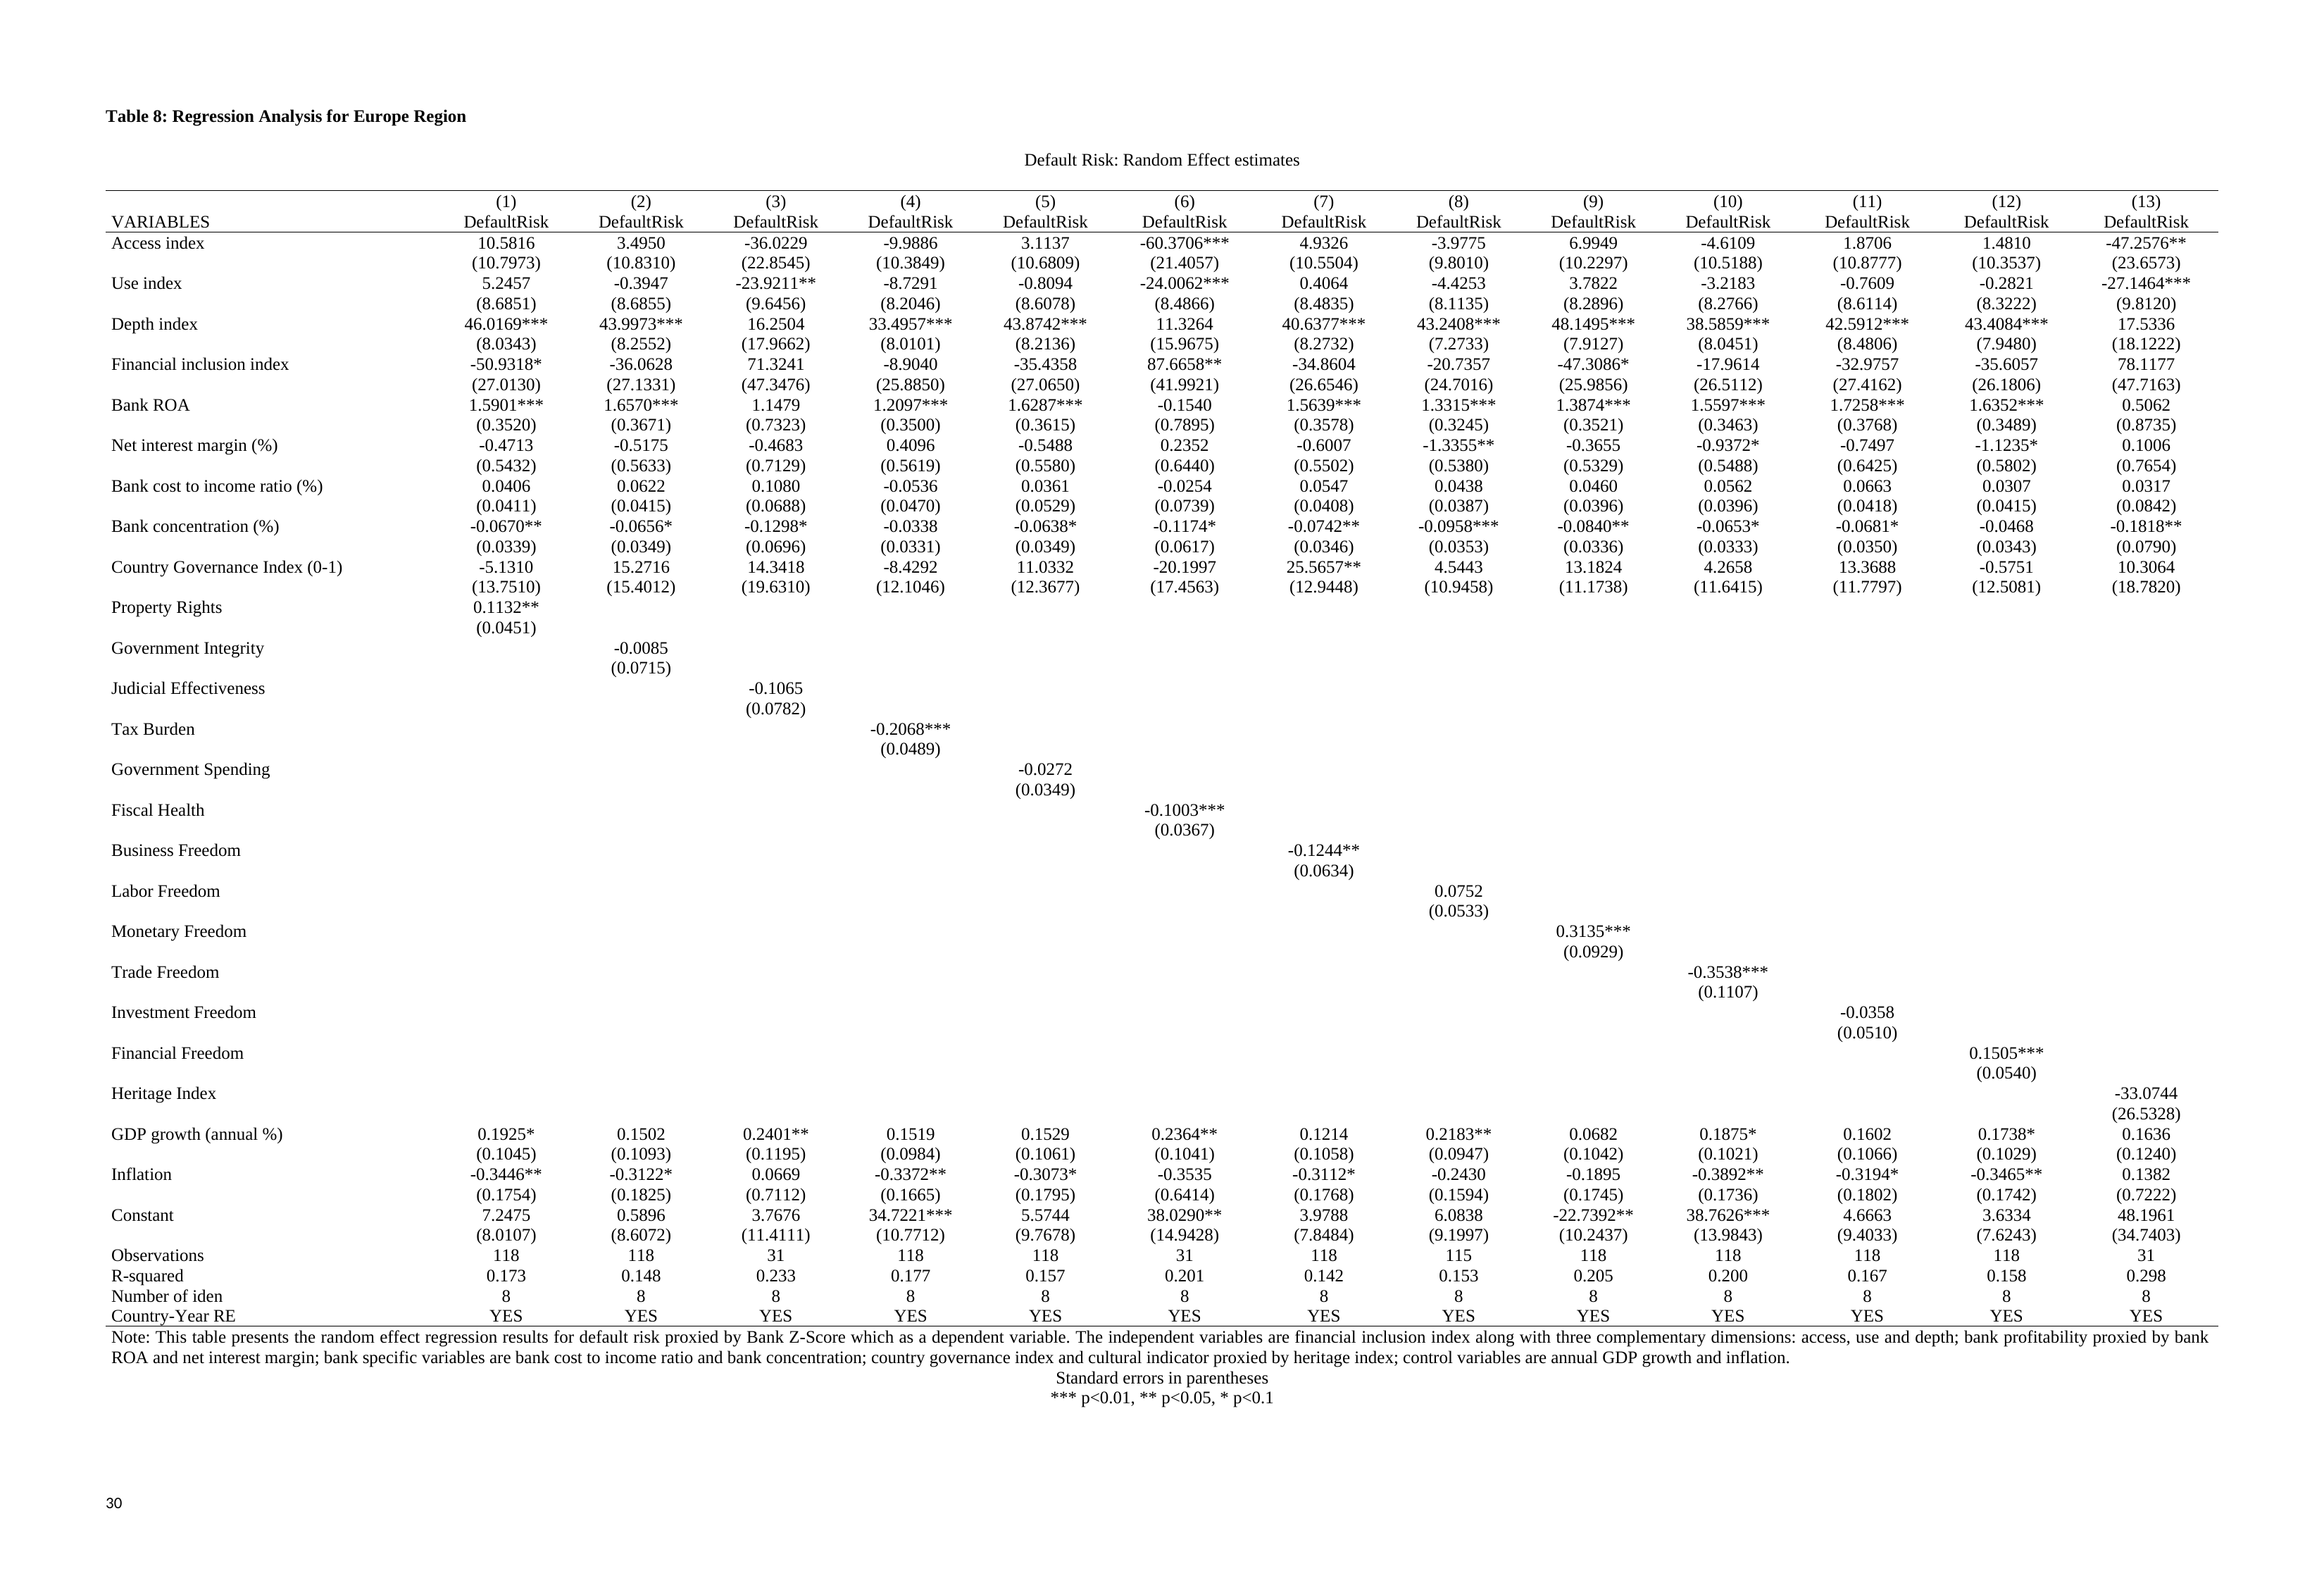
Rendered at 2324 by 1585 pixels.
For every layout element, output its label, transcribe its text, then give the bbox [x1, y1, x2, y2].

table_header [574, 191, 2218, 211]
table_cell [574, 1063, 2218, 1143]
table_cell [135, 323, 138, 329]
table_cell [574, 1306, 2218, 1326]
text Standard errors in parentheses [106, 1367, 2218, 1387]
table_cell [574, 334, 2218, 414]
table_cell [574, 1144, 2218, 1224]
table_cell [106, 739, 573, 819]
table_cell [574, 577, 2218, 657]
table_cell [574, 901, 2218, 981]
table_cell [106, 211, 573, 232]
text Default Risk: Random Effect estimates [106, 149, 2218, 170]
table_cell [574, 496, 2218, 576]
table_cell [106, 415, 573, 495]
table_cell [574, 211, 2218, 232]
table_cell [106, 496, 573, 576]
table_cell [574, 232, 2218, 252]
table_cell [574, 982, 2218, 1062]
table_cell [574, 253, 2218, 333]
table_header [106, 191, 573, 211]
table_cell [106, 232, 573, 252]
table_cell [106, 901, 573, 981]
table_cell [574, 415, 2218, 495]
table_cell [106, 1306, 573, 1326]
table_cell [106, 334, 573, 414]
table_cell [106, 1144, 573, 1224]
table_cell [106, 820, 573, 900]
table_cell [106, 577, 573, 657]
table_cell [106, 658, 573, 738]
text *** p<0.01, ** p<0.05, * p<0.1 [106, 1387, 2218, 1407]
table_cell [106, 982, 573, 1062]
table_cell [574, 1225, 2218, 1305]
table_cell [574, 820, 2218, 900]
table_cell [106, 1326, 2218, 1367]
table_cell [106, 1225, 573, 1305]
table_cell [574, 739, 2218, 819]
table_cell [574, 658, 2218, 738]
text Table 8: Regression Analysis for Europe Region [106, 106, 2218, 126]
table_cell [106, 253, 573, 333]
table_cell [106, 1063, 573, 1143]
